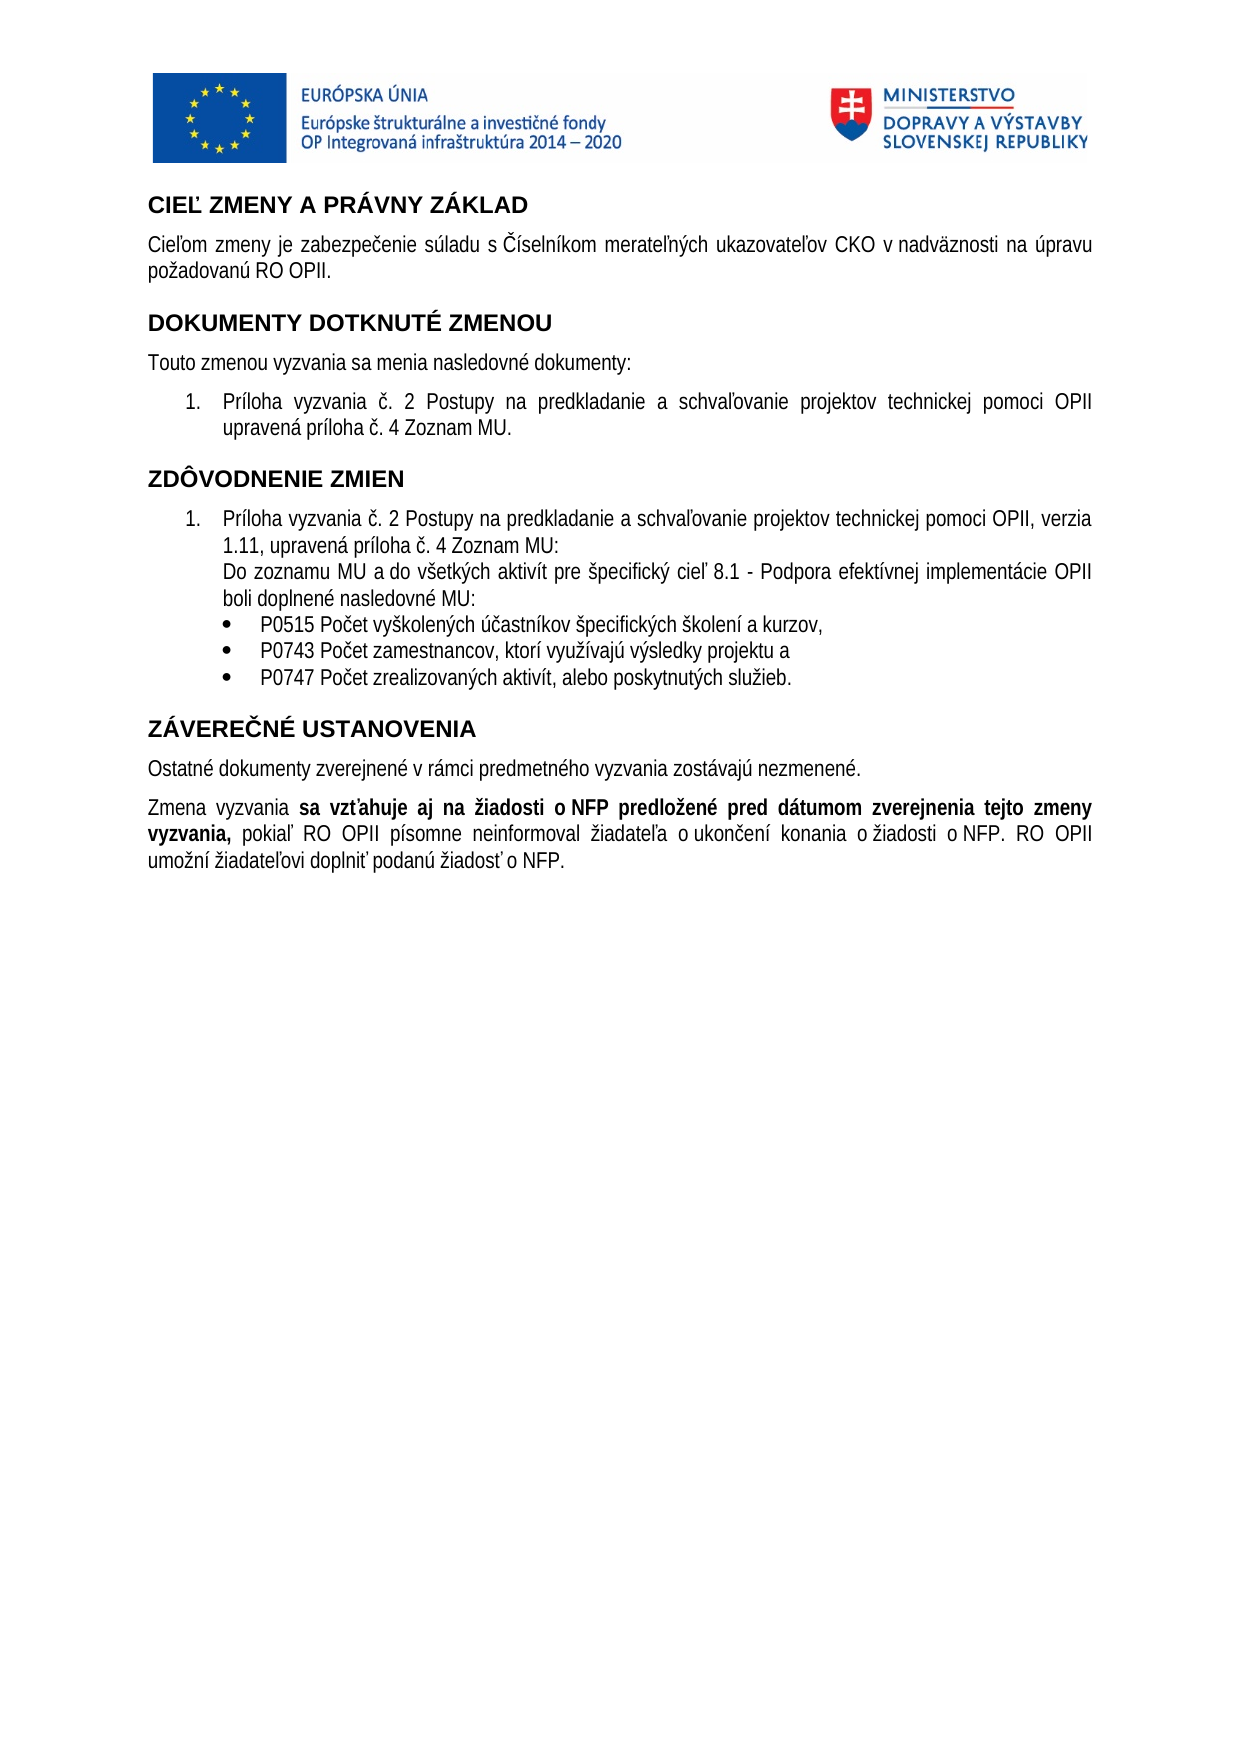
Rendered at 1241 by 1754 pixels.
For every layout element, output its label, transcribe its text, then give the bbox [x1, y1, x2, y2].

picture [152, 73, 1088, 163]
text Zmena vyzvania sa vzťahuje aj na žiadosti o NFP predložené pred dátumom zverejnenia tejto zmeny vyzvania, pokiaľ RO OPII písomne neinformoval žiadateľa o ukončení konania o žiadosti o NFP. RO OPII umožní žiadateľovi doplniť podanú žiadosť o NFP. [148, 794, 1093, 873]
text DOKUMENTY DOTKNUTÉ ZMENOU [148, 309, 1093, 336]
list Príloha vyzvania č. 2 Postupy na predkladanie a schvaľovanie projektov technickej pomoci OPII upravená príloha č. 4 Zoznam MU. [185, 388, 1093, 440]
list Do zoznamu MU a do všetkých aktivít pre špecifický cieľ 8.1 - Podpora efektívnej implementácie OPII boli doplnené nasledovné MU: [223, 558, 1093, 611]
list P0743 Počet zamestnancov, ktorí využívajú výsledky projektu a [223, 637, 1093, 663]
text Touto zmenou vyzvania sa menia nasledovné dokumenty: [148, 349, 1093, 375]
text ZDÔVODNENIE ZMIEN [148, 465, 1093, 493]
text Cieľom zmeny je zabezpečenie súladu s Číselníkom merateľných ukazovateľov CKO v nadväznosti na úpravu požadovanú RO OPII. [148, 231, 1093, 284]
text CIEĽ ZMENY A PRÁVNY ZÁKLAD [148, 191, 1093, 218]
text Záverečné ustanovenia [148, 715, 1093, 742]
text Ostatné dokumenty zverejnené v rámci predmetného vyzvania zostávajú nezmenené. [148, 755, 1093, 781]
list Príloha vyzvania č. 2 Postupy na predkladanie a schvaľovanie projektov technickej pomoci OPII, verzia 1.11, upravená príloha č. 4 Zoznam MU: [185, 505, 1093, 558]
list P0747 Počet zrealizovaných aktivít, alebo poskytnutých služieb. [223, 663, 1093, 690]
list P0515 Počet vyškolených účastníkov špecifických školení a kurzov, [223, 611, 1093, 637]
